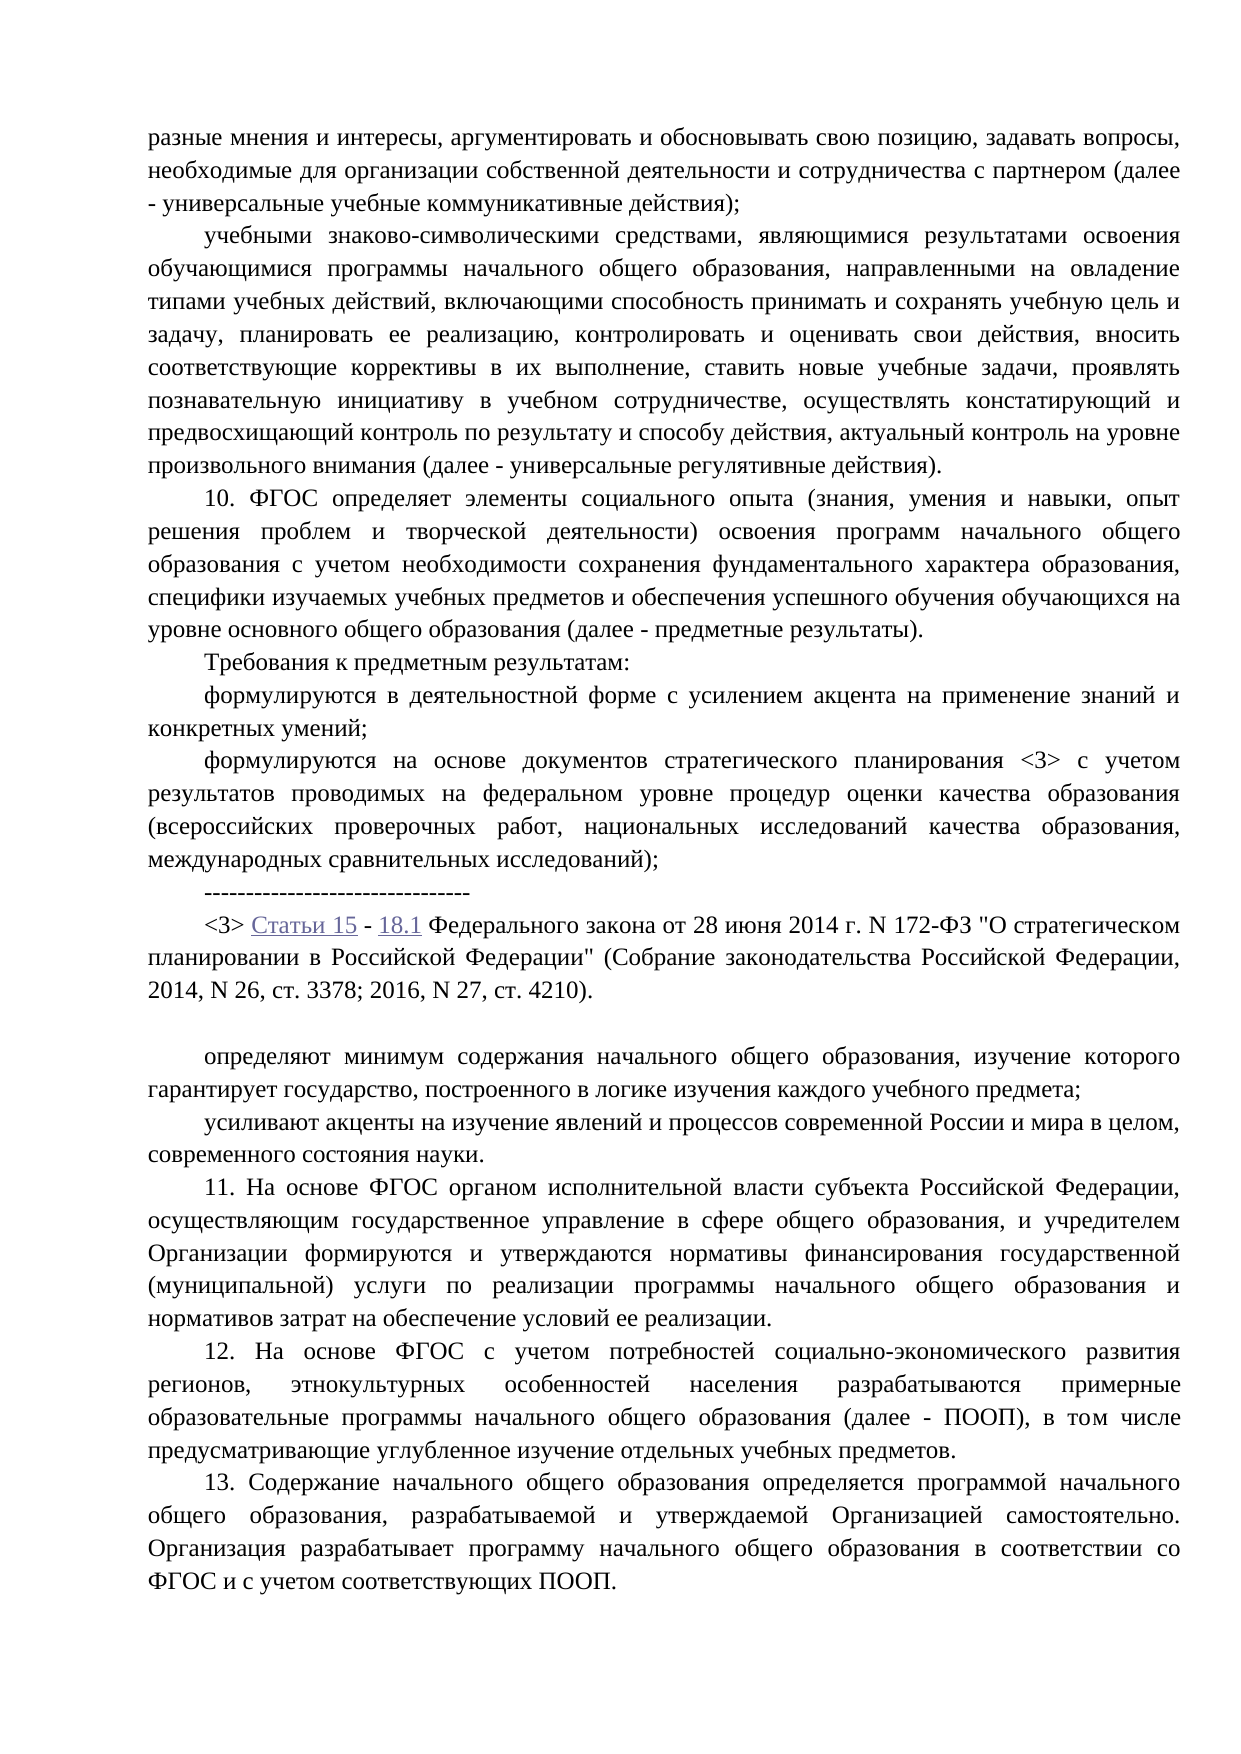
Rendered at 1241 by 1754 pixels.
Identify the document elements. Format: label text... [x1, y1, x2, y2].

text 10. ФГОС определяет элементы социального опыта (знания, умения и навыки, опыт решения проблем и творческой деятельности) освоения программ начального общего образования с учетом необходимости сохранения фундаментального характера образования, специфики изучаемых учебных предметов и обеспечения успешного обучения обучающихся на уровне основного общего образования (далее - предметные результаты). [148, 479, 1181, 643]
text 12. На основе ФГОС с учетом потребностей социально-экономического развития регионов, этнокультурных особенностей населения разрабатываются примерные образовательные программы начального общего образования (далее - ПООП), в том числе предусматривающие углубленное изучение отдельных учебных предметов. [148, 1332, 1181, 1463]
text 13. Содержание начального общего образования определяется программой начального общего образования, разрабатываемой и утверждаемой Организацией самостоятельно. Организация разрабатывает программу начального общего образования в соответствии со ФГОС и с учетом соответствующих ПООП. [148, 1463, 1181, 1595]
text определяют минимум содержания начального общего образования, изучение которого гарантирует государство, построенного в логике изучения каждого учебного предмета; [148, 1037, 1181, 1102]
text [148, 118, 1181, 217]
text <3> Статьи 15 - 18.1 Федерального закона от 28 июня 2014 г. N 172-ФЗ "О стратегическом планировании в Российской Федерации" (Собрание законодательства Российской Федерации, 2014, N 26, ст. 3378; 2016, N 27, ст. 4210). [148, 906, 1181, 1004]
text формулируются на основе документов стратегического планирования <3> с учетом результатов проводимых на федеральном уровне процедур оценки качества образования (всероссийских проверочных работ, национальных исследований качества образования, международных сравнительных исследований); [148, 742, 1181, 873]
text усиливают акценты на изучение явлений и процессов современной России и мира в целом, современного состояния науки. [148, 1102, 1181, 1168]
text Требования к предметным результатам: [148, 643, 1181, 676]
text формулируются в деятельностной форме с усилением акцента на применение знаний и конкретных умений; [148, 676, 1181, 742]
text 11. На основе ФГОС органом исполнительной власти субъекта Российской Федерации, осуществляющим государственное управление в сфере общего образования, и учредителем Организации формируются и утверждаются нормативы финансирования государственной (муниципальной) услуги по реализации программы начального общего образования и нормативов затрат на обеспечение условий ее реализации. [148, 1168, 1181, 1332]
text учебными знаково-символическими средствами, являющимися результатами освоения обучающимися программы начального общего образования, направленными на овладение типами учебных действий, включающими способность принимать и сохранять учебную цель и задачу, планировать ее реализацию, контролировать и оценивать свои действия, вносить соответствующие коррективы в их выполнение, ставить новые учебные задачи, проявлять познавательную инициативу в учебном сотрудничестве, осуществлять констатирующий и предвосхищающий контроль по результату и способу действия, актуальный контроль на уровне произвольного внимания (далее - универсальные регулятивные действия). [148, 217, 1181, 479]
text -------------------------------- [148, 873, 1181, 906]
